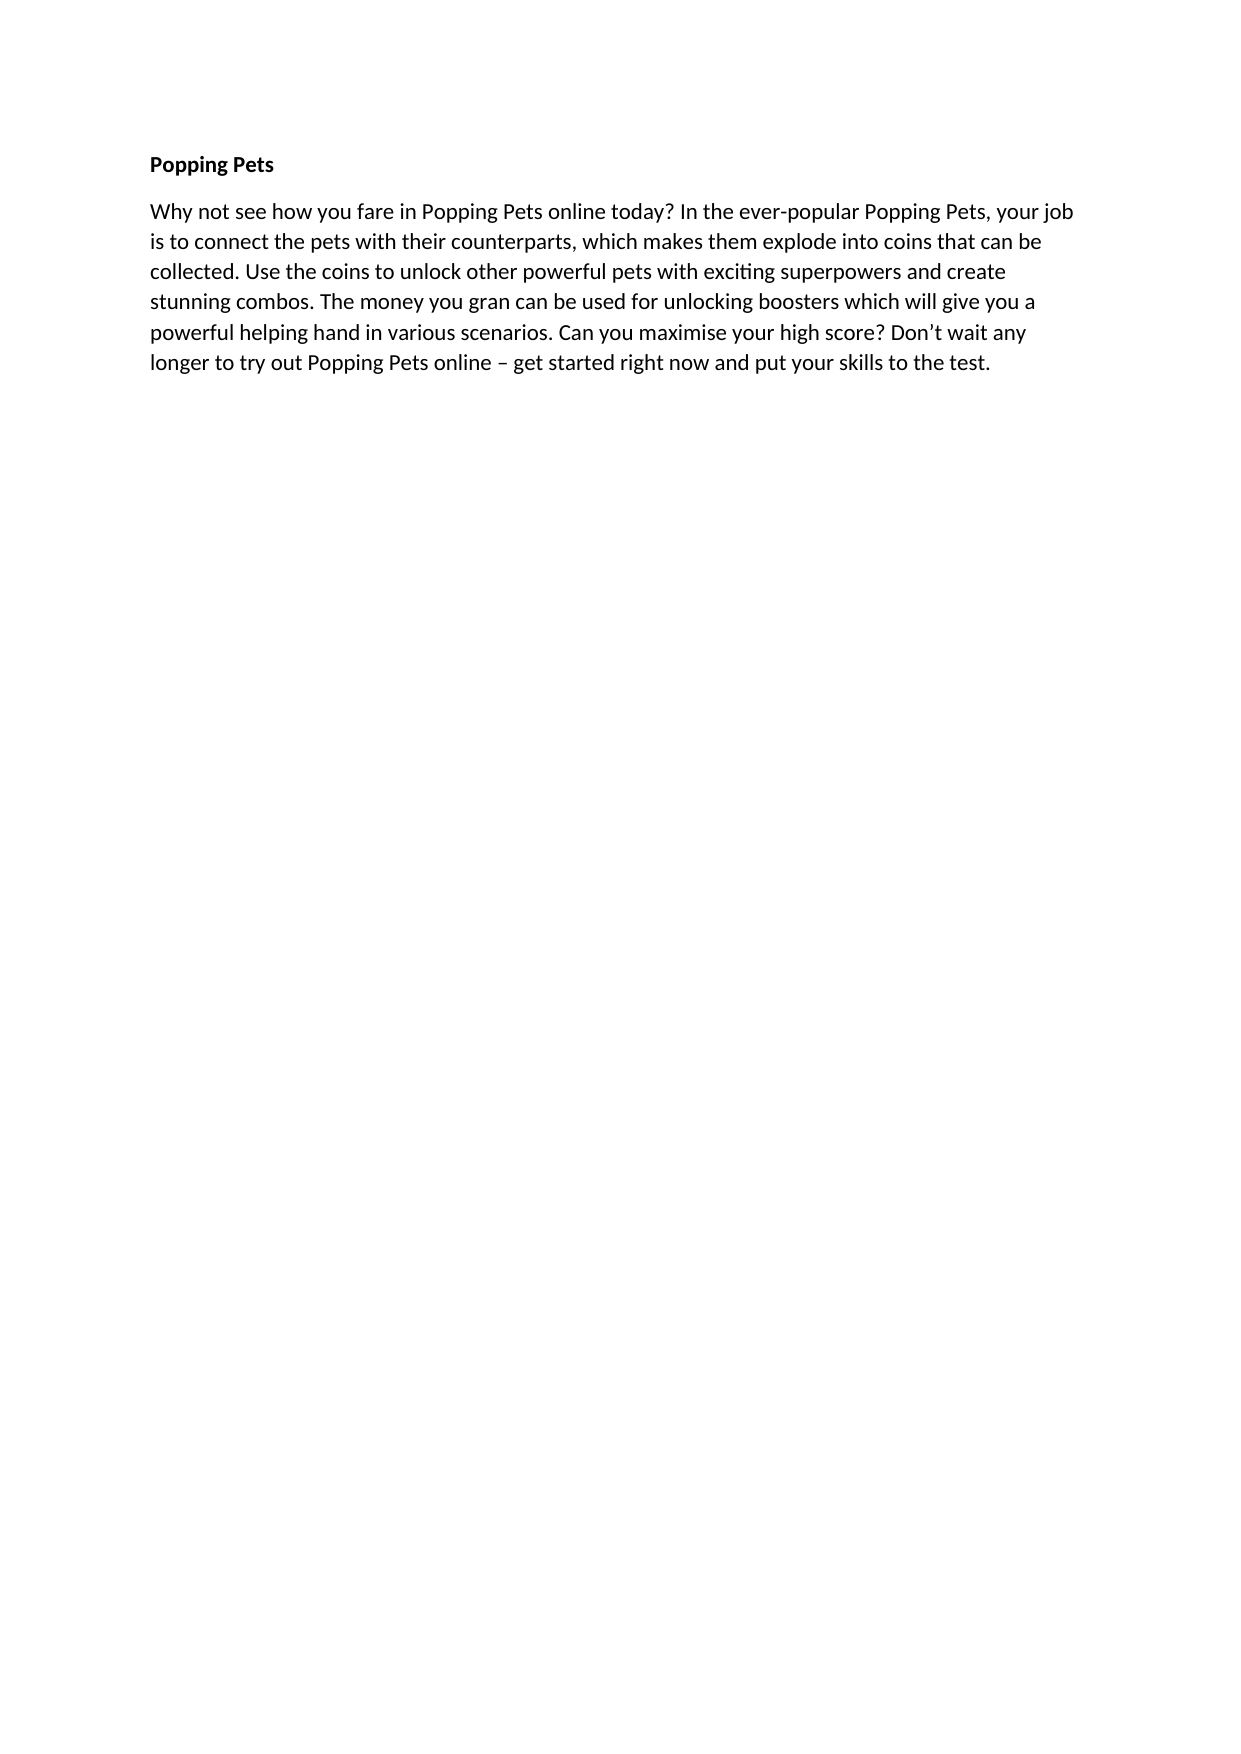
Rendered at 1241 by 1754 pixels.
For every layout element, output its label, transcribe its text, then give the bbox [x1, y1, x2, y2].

text Popping Pets [150, 150, 1090, 178]
text Why not see how you fare in Popping Pets online today? In the ever-popular Popping Pets, your job is to connect the pets with their counterparts, which makes them explode into coins that can be collected. Use the coins to unlock other powerful pets with exciting superpowers and create stunning combos. The money you gran can be used for unlocking boosters which will give you a powerful helping hand in various scenarios. Can you maximise your high score? Don’t wait any longer to try out Popping Pets online – get started right now and put your skills to the test. [150, 197, 1090, 376]
